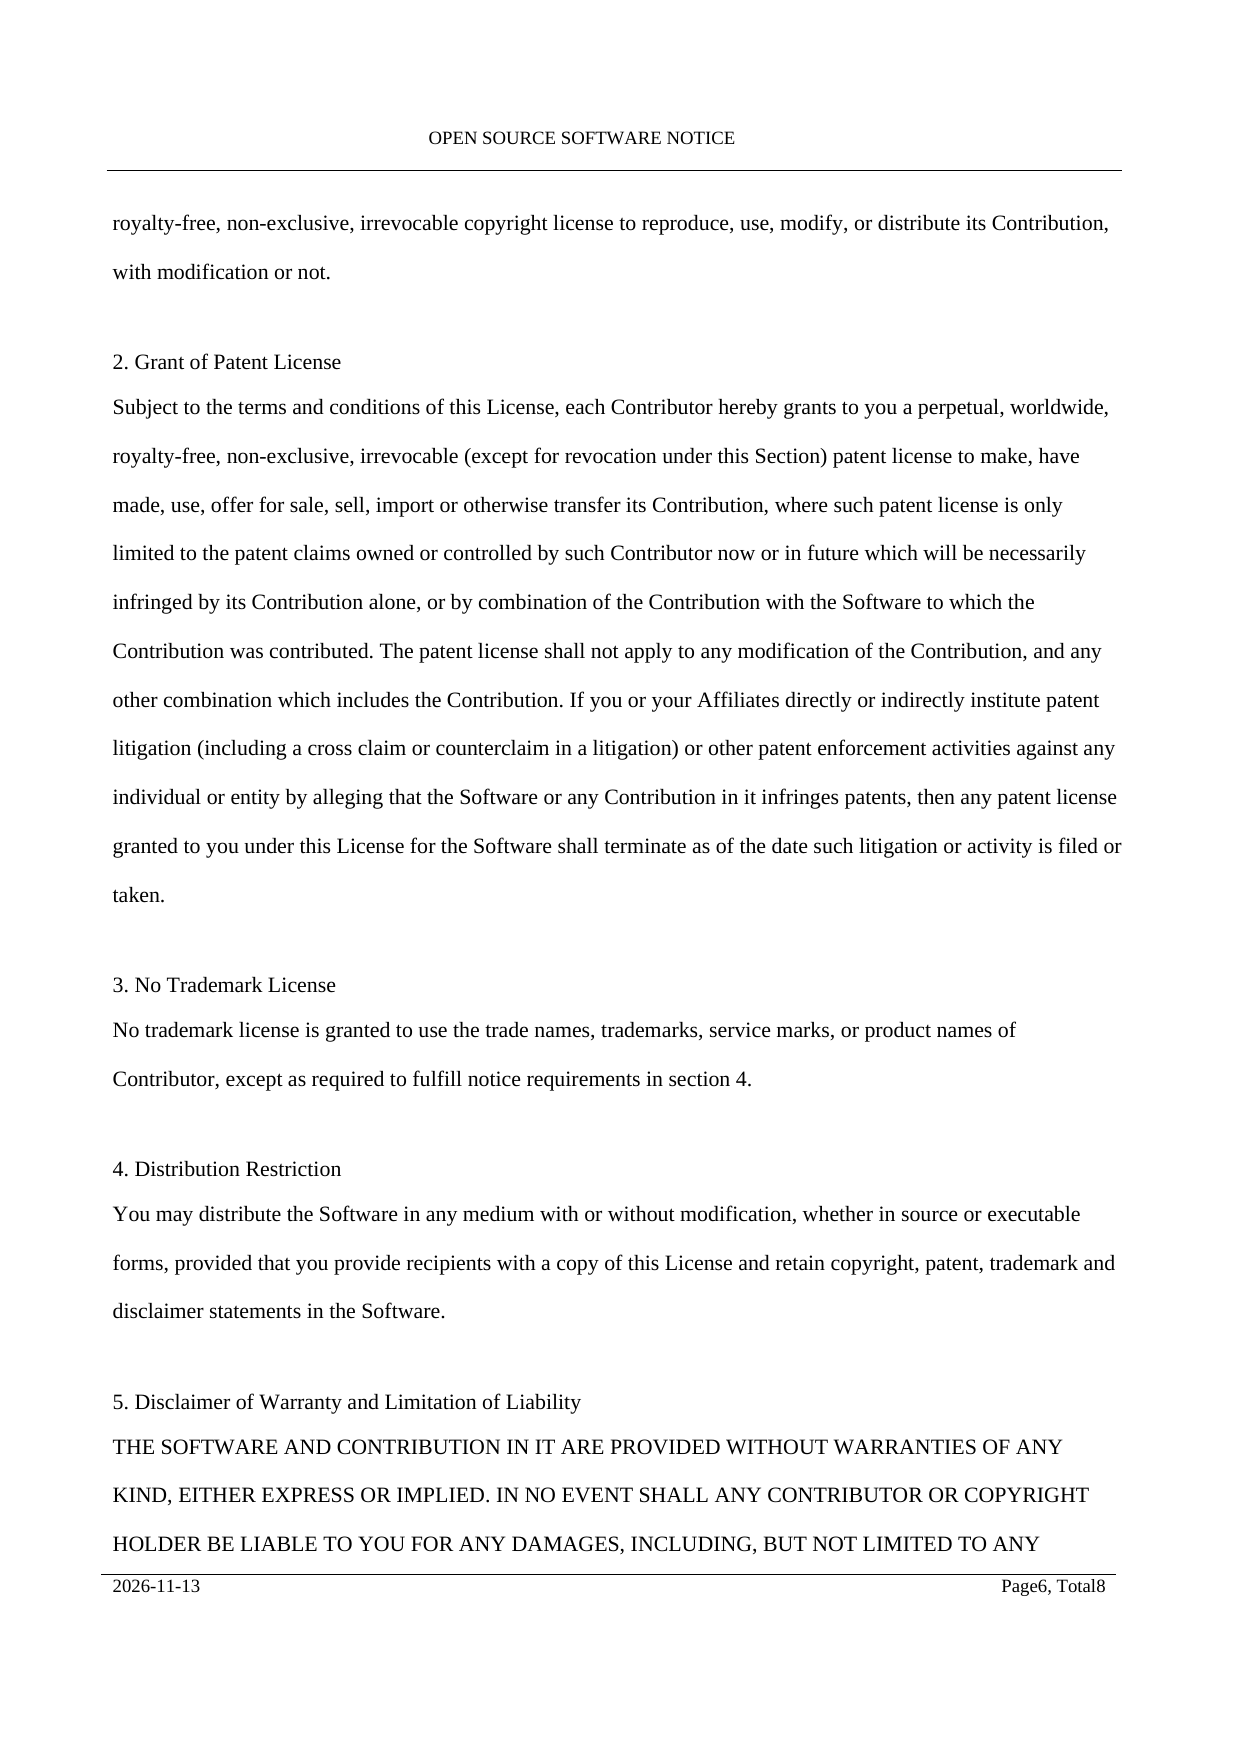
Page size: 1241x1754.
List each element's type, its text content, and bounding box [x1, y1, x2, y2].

text 3. No Trademark License [112, 968, 1128, 1001]
text No trademark license is granted to use the trade names, trademarks, service marks, or product names of Contributor, except as required to fulfill notice requirements in section 4. [112, 1013, 1128, 1094]
text Subject to the terms and conditions of this License, each Contributor hereby grants to you a perpetual, worldwide, royalty-free, non-exclusive, irrevocable (except for revocation under this Section) patent license to make, have made, use, offer for sale, sell, import or otherwise transfer its Contribution, where such patent license is only limited to the patent claims owned or controlled by such Contributor now or in future which will be necessarily infringed by its Contribution alone, or by combination of the Contribution with the Software to which the Contribution was contributed. The patent license shall not apply to any modification of the Contribution, and any other combination which includes the Contribution. If you or your Affiliates directly or indirectly institute patent litigation (including a cross claim or counterclaim in a litigation) or other patent enforcement activities against any individual or entity by alleging that the Software or any Contribution in it infringes patents, then any patent license granted to you under this License for the Software shall terminate as of the date such litigation or activity is filed or taken. [112, 390, 1128, 910]
text 5. Disclaimer of Warranty and Limitation of Liability [112, 1385, 1128, 1417]
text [112, 206, 1128, 288]
text 4. Distribution Restriction [112, 1152, 1128, 1185]
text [112, 1430, 1128, 1560]
text You may distribute the Software in any medium with or without modification, whether in source or executable forms, provided that you provide recipients with a copy of this License and retain copyright, patent, trademark and disclaimer statements in the Software. [112, 1197, 1128, 1327]
text 2. Grant of Patent License [112, 345, 1128, 378]
